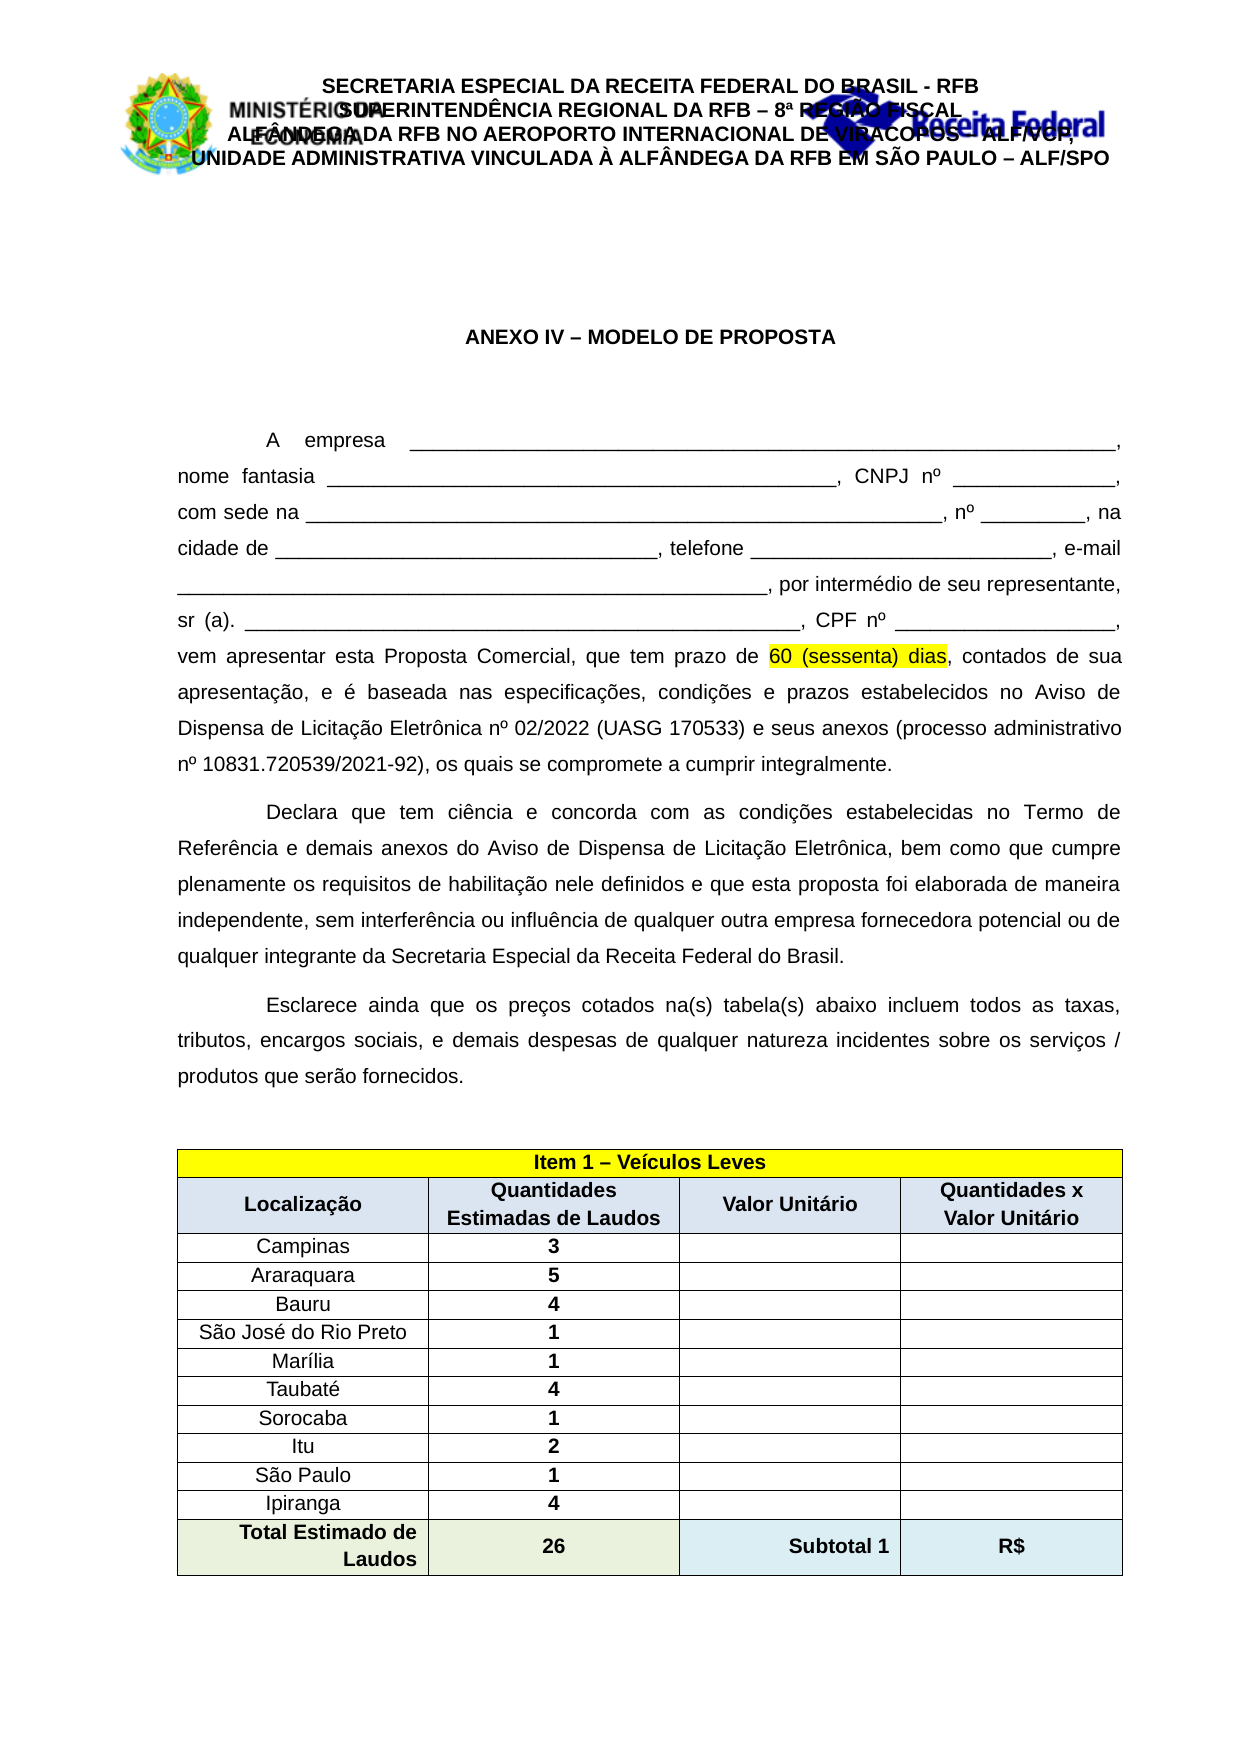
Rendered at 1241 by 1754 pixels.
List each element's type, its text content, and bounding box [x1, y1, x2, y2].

table_cell 3 [429, 1234, 679, 1262]
table_cell 1 [429, 1463, 679, 1490]
table_cell 5 [429, 1263, 679, 1290]
table_cell [680, 1234, 900, 1262]
table_cell Ipiranga [178, 1491, 428, 1519]
table_cell Araraquara [178, 1263, 428, 1290]
table_cell [680, 1377, 900, 1404]
table_cell São José do Rio Preto [178, 1320, 428, 1347]
table_cell [680, 1291, 900, 1319]
table_cell Bauru [178, 1291, 428, 1319]
table_cell [901, 1349, 1122, 1376]
table_cell [901, 1463, 1122, 1490]
table_cell 4 [429, 1377, 679, 1404]
table_cell [901, 1406, 1122, 1433]
table_cell [680, 1491, 900, 1519]
table_cell [901, 1491, 1122, 1519]
table_cell 4 [429, 1491, 679, 1519]
table_cell Campinas [178, 1234, 428, 1262]
text ANEXO IV – MODELO DE PROPOSTA [177, 325, 1124, 349]
table_cell 1 [429, 1320, 679, 1347]
table_cell [680, 1463, 900, 1490]
table_cell Itu [178, 1434, 428, 1462]
table_cell [901, 1434, 1122, 1462]
table_cell [680, 1406, 900, 1433]
text A empresa _____________________________________________________________, nome fantasia ____________________________________________, CNPJ nº ______________, com sede na _______________________________________________________, nº _________, na cidade de _________________________________, telefone __________________________, e-mail ___________________________________________________, por intermédio de seu representante, sr (a). ________________________________________________, CPF nº ___________________, vem apresentar esta Proposta Comercial, que tem prazo de 60 (sessenta) dias, contados de sua apresentação, e é baseada nas especificações, condições e prazos estabelecidos no Aviso de Dispensa de Licitação Eletrônica nº 02/2022 (UASG 170533) e seus anexos (processo administrativo nº 10831.720539/2021-92), os quais se compromete a cumprir integralmente. [177, 428, 1122, 776]
table_cell Valor Unitário [680, 1178, 900, 1233]
table_cell Subtotal 1 [680, 1520, 900, 1575]
table_cell [901, 1291, 1122, 1319]
table_cell Marília [178, 1349, 428, 1376]
table_cell Total Estimado de Laudos [178, 1520, 428, 1575]
table_cell Taubaté [178, 1377, 428, 1404]
table_cell São Paulo [178, 1463, 428, 1490]
table_cell Sorocaba [178, 1406, 428, 1433]
table_cell [901, 1377, 1122, 1404]
text Esclarece ainda que os preços cotados na(s) tabela(s) abaixo incluem todos as taxas, tributos, encargos sociais, e demais despesas de qualquer natureza incidentes sobre os serviços / produtos que serão fornecidos. [177, 992, 1122, 1088]
table_cell 2 [429, 1434, 679, 1462]
table_cell [901, 1234, 1122, 1262]
table_cell [680, 1320, 900, 1347]
table_cell Quantidades Estimadas de Laudos [429, 1178, 679, 1233]
table_cell R$ [901, 1520, 1122, 1575]
table_cell 1 [429, 1349, 679, 1376]
table_header Item 1 – Veículos Leves [178, 1150, 1122, 1177]
table_cell Localização [178, 1178, 428, 1233]
table_cell 1 [429, 1406, 679, 1433]
table_cell [680, 1263, 900, 1290]
table_cell Quantidades x Valor Unitário [901, 1178, 1122, 1233]
table_cell 26 [429, 1520, 679, 1575]
table_cell [680, 1349, 900, 1376]
table_cell [901, 1320, 1122, 1347]
table_cell 4 [429, 1291, 679, 1319]
table_cell [901, 1263, 1122, 1290]
text Declara que tem ciência e concorda com as condições estabelecidas no Termo de Referência e demais anexos do Aviso de Dispensa de Licitação Eletrônica, bem como que cumpre plenamente os requisitos de habilitação nele definidos e que esta proposta foi elaborada de maneira independente, sem interferência ou influência de qualquer outra empresa fornecedora potencial ou de qualquer integrante da Secretaria Especial da Receita Federal do Brasil. [177, 800, 1122, 968]
picture [110, 73, 1114, 176]
table_cell [680, 1434, 900, 1462]
